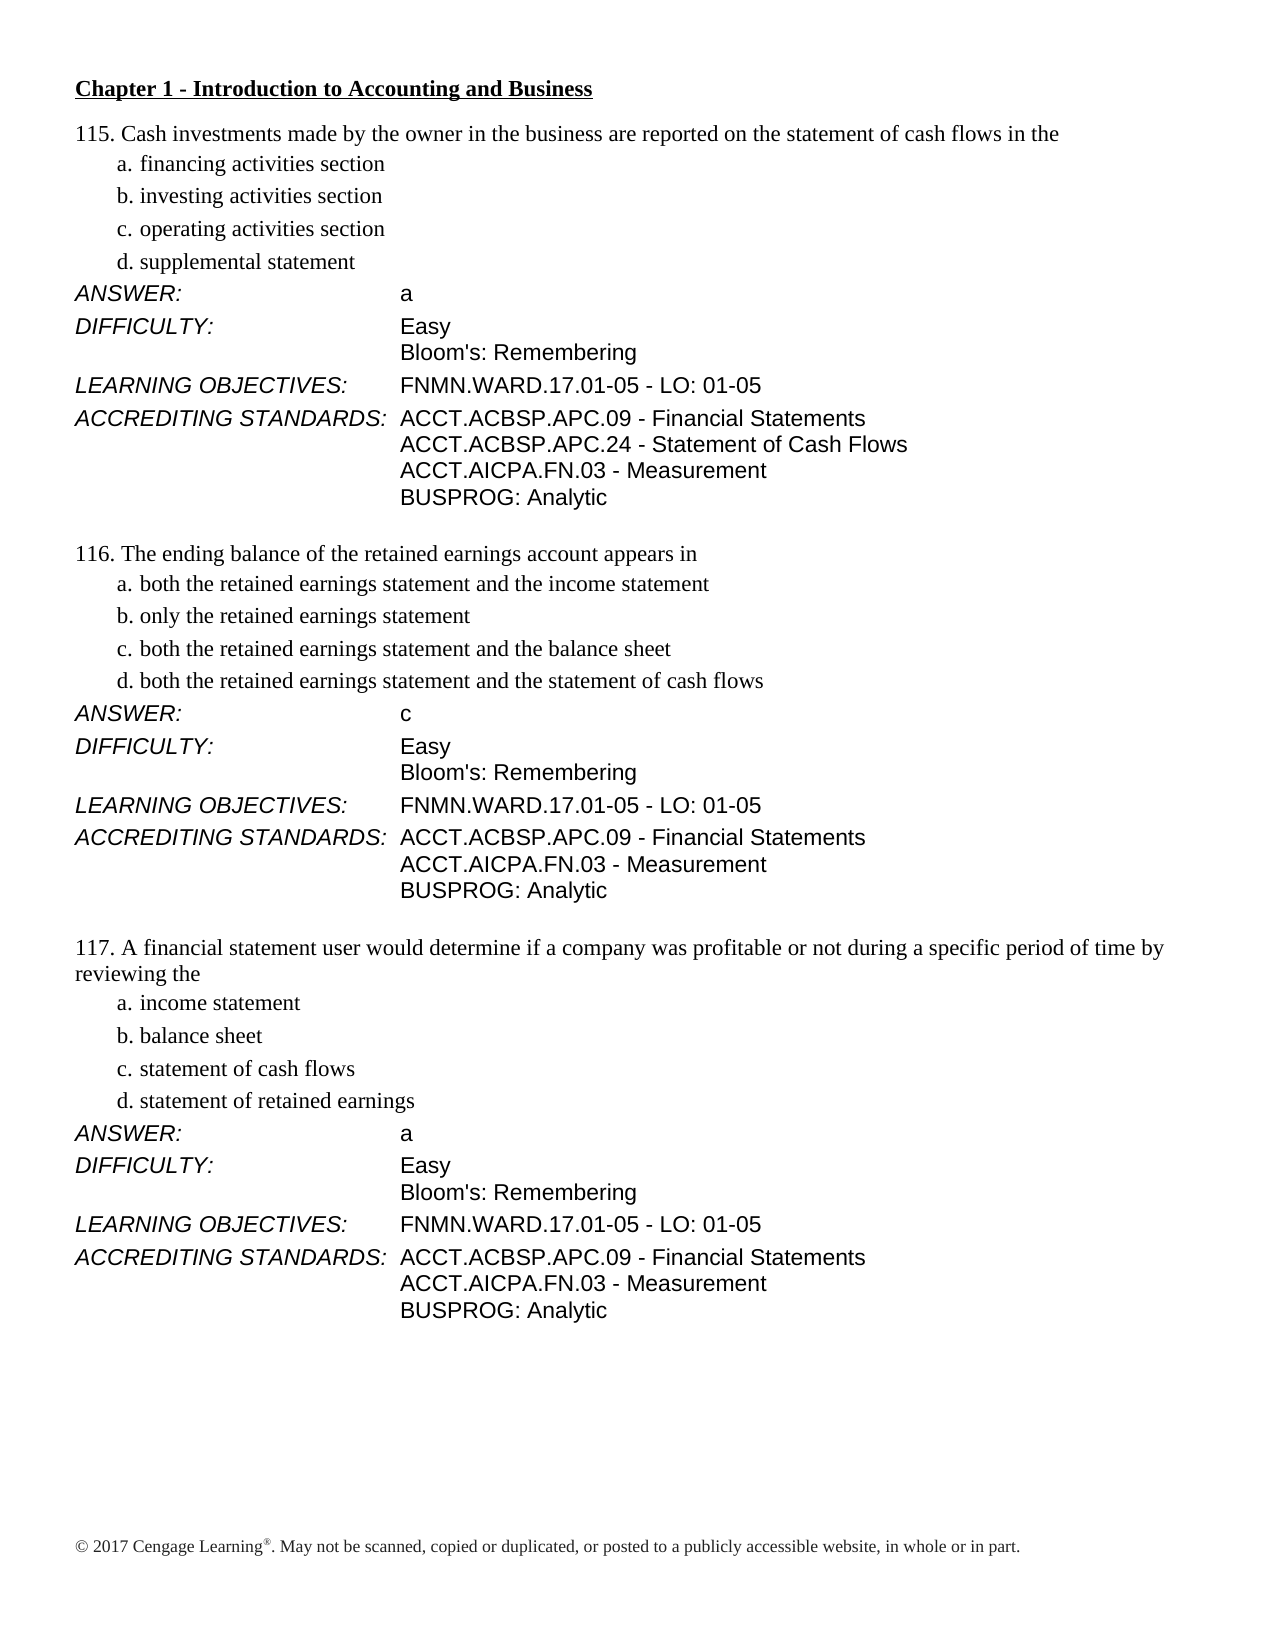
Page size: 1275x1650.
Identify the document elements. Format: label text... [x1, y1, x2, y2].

table_header 116. The ending balance of the retained earnings account appears in [75, 540, 1200, 907]
table_header 115. Cash investments made by the owner in the business are reported on the statement of cash flows in the [75, 121, 1200, 513]
table_header 117. A financial statement user would determine if a company was profitable or not during a specific period of time by reviewing the [75, 934, 1200, 1326]
